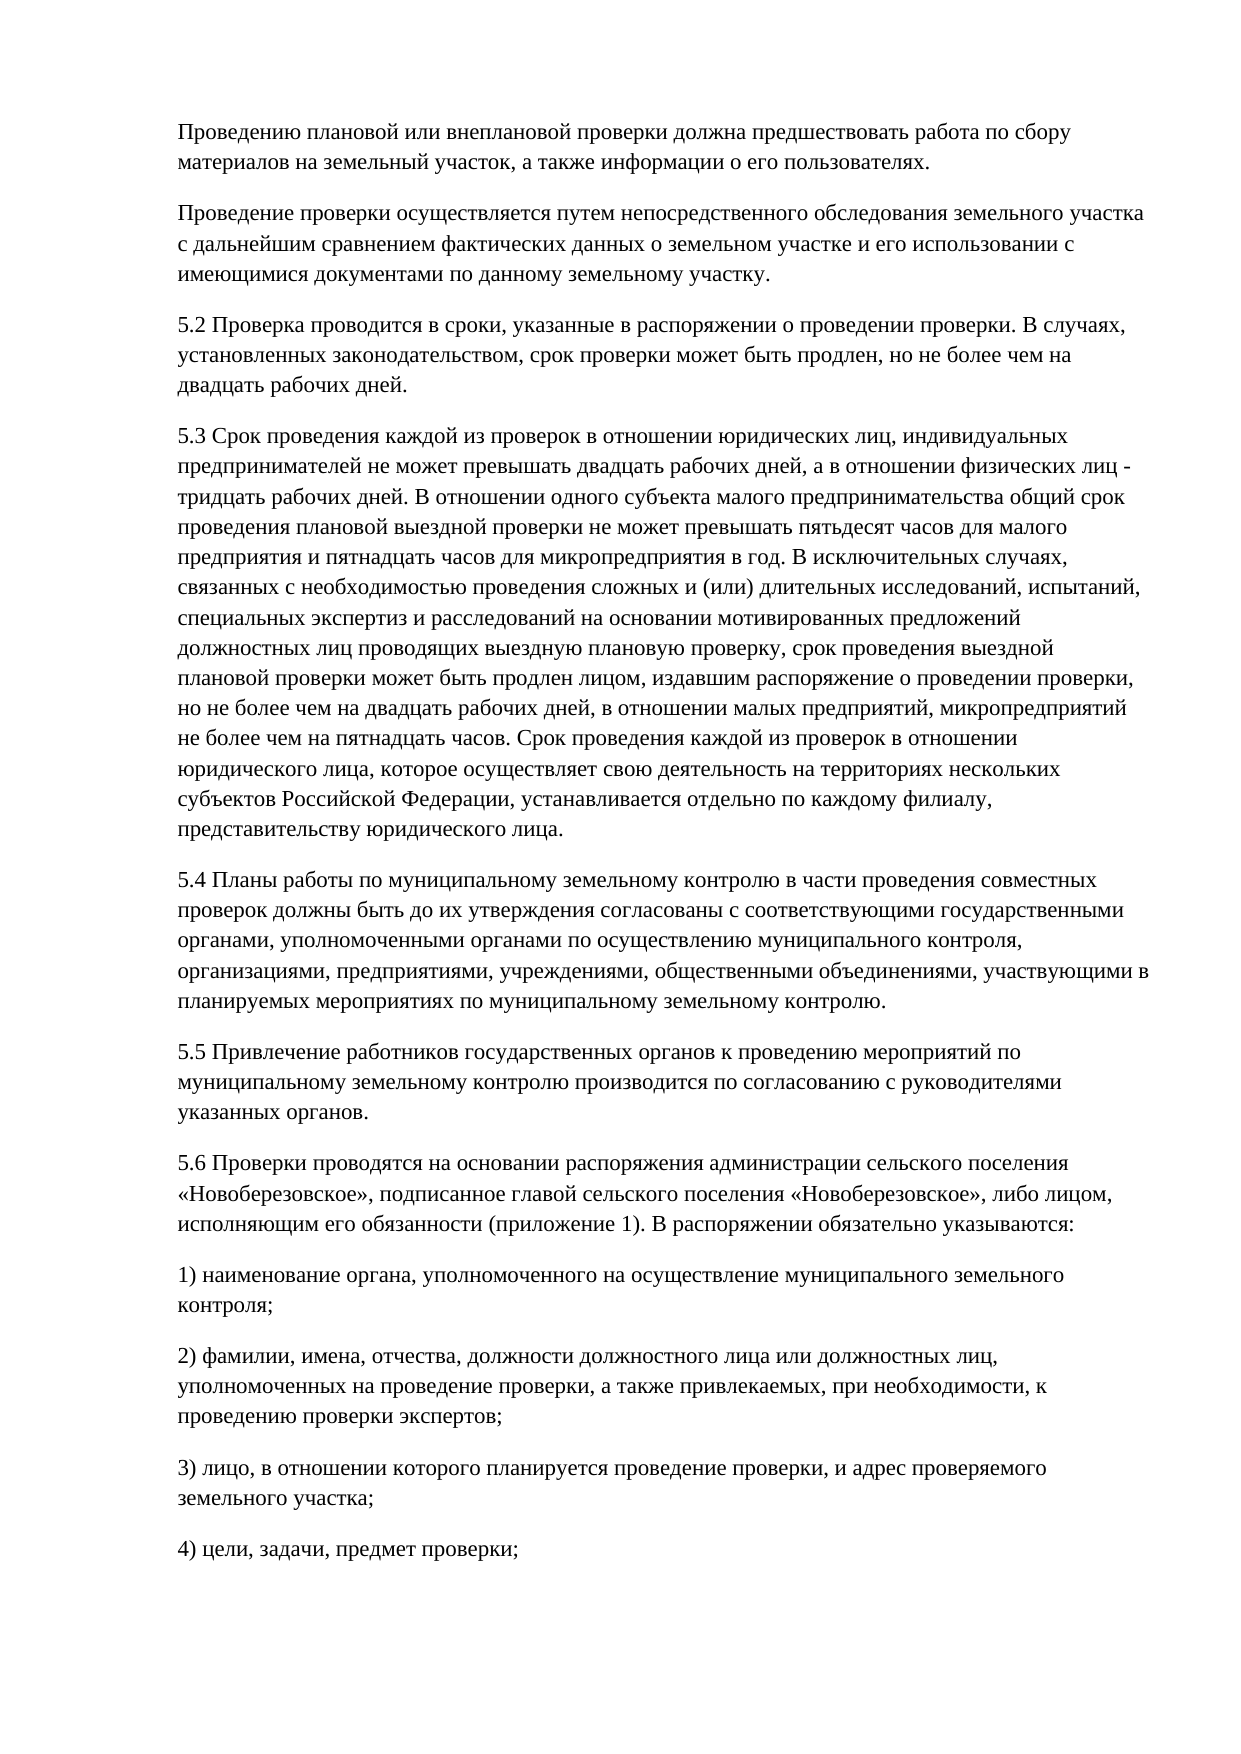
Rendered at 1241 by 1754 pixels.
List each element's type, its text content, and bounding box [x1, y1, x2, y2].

text 2) фамилии, имена, отчества, должности должностного лица или должностных лиц, уполномоченных на проведение проверки, а также привлекаемых, при необходимости, к проведению проверки экспертов; [177, 1342, 1152, 1429]
text 5.2 Проверка проводится в сроки, указанные в распоряжении о проведении проверки. В случаях, установленных законодательством, срок проверки может быть продлен, но не более чем на двадцать рабочих дней. [177, 311, 1152, 398]
text Проведение проверки осуществляется путем непосредственного обследования земельного участка с дальнейшим сравнением фактических данных о земельном участке и его использовании с имеющимися документами по данному земельному участку. [177, 199, 1152, 286]
text 5.3 Срок проведения каждой из проверок в отношении юридических лиц, индивидуальных предпринимателей не может превышать двадцать рабочих дней, а в отношении физических лиц - тридцать рабочих дней. В отношении одного субъекта малого предпринимательства общий срок проведения плановой выездной проверки не может превышать пятьдесят часов для малого предприятия и пятнадцать часов для микропредприятия в год. В исключительных случаях, связанных с необходимостью проведения сложных и (или) длительных исследований, испытаний, специальных экспертиз и расследований на основании мотивированных предложений должностных лиц проводящих выездную плановую проверку, срок проведения выездной плановой проверки может быть продлен лицом, издавшим распоряжение о проведении проверки, но не более чем на двадцать рабочих дней, в отношении малых предприятий, микропредприятий не более чем на пятнадцать часов. Срок проведения каждой из проверок в отношении юридического лица, которое осуществляет свою деятельность на территориях нескольких субъектов Российской Федерации, устанавливается отдельно по каждому филиалу, представительству юридического лица. [177, 422, 1152, 841]
text 1) наименование органа, уполномоченного на осуществление муниципального земельного контроля; [177, 1261, 1152, 1317]
text 5.4 Планы работы по муниципальному земельному контролю в части проведения совместных проверок должны быть до их утверждения согласованы с соответствующими государственными органами, уполномоченными органами по осуществлению муниципального контроля, организациями, предприятиями, учреждениями, общественными объединениями, участвующими в планируемых мероприятиях по муниципальному земельному контролю. [177, 866, 1152, 1013]
text Проведению плановой или внеплановой проверки должна предшествовать работа по сбору материалов на земельный участок, а также информации о его пользователях. [177, 118, 1152, 175]
text 4) цели, задачи, предмет проверки; [177, 1535, 1152, 1561]
text 5.5 Привлечение работников государственных органов к проведению мероприятий по муниципальному земельному контролю производится по согласованию с руководителями указанных органов. [177, 1038, 1152, 1125]
text 5.6 Проверки проводятся на основании распоряжения администрации сельского поселения «Новоберезовское», подписанное главой сельского поселения «Новоберезовское», либо лицом, исполняющим его обязанности (приложение 1). В распоряжении обязательно указываются: [177, 1149, 1152, 1236]
text 3) лицо, в отношении которого планируется проведение проверки, и адрес проверяемого земельного участка; [177, 1453, 1152, 1510]
